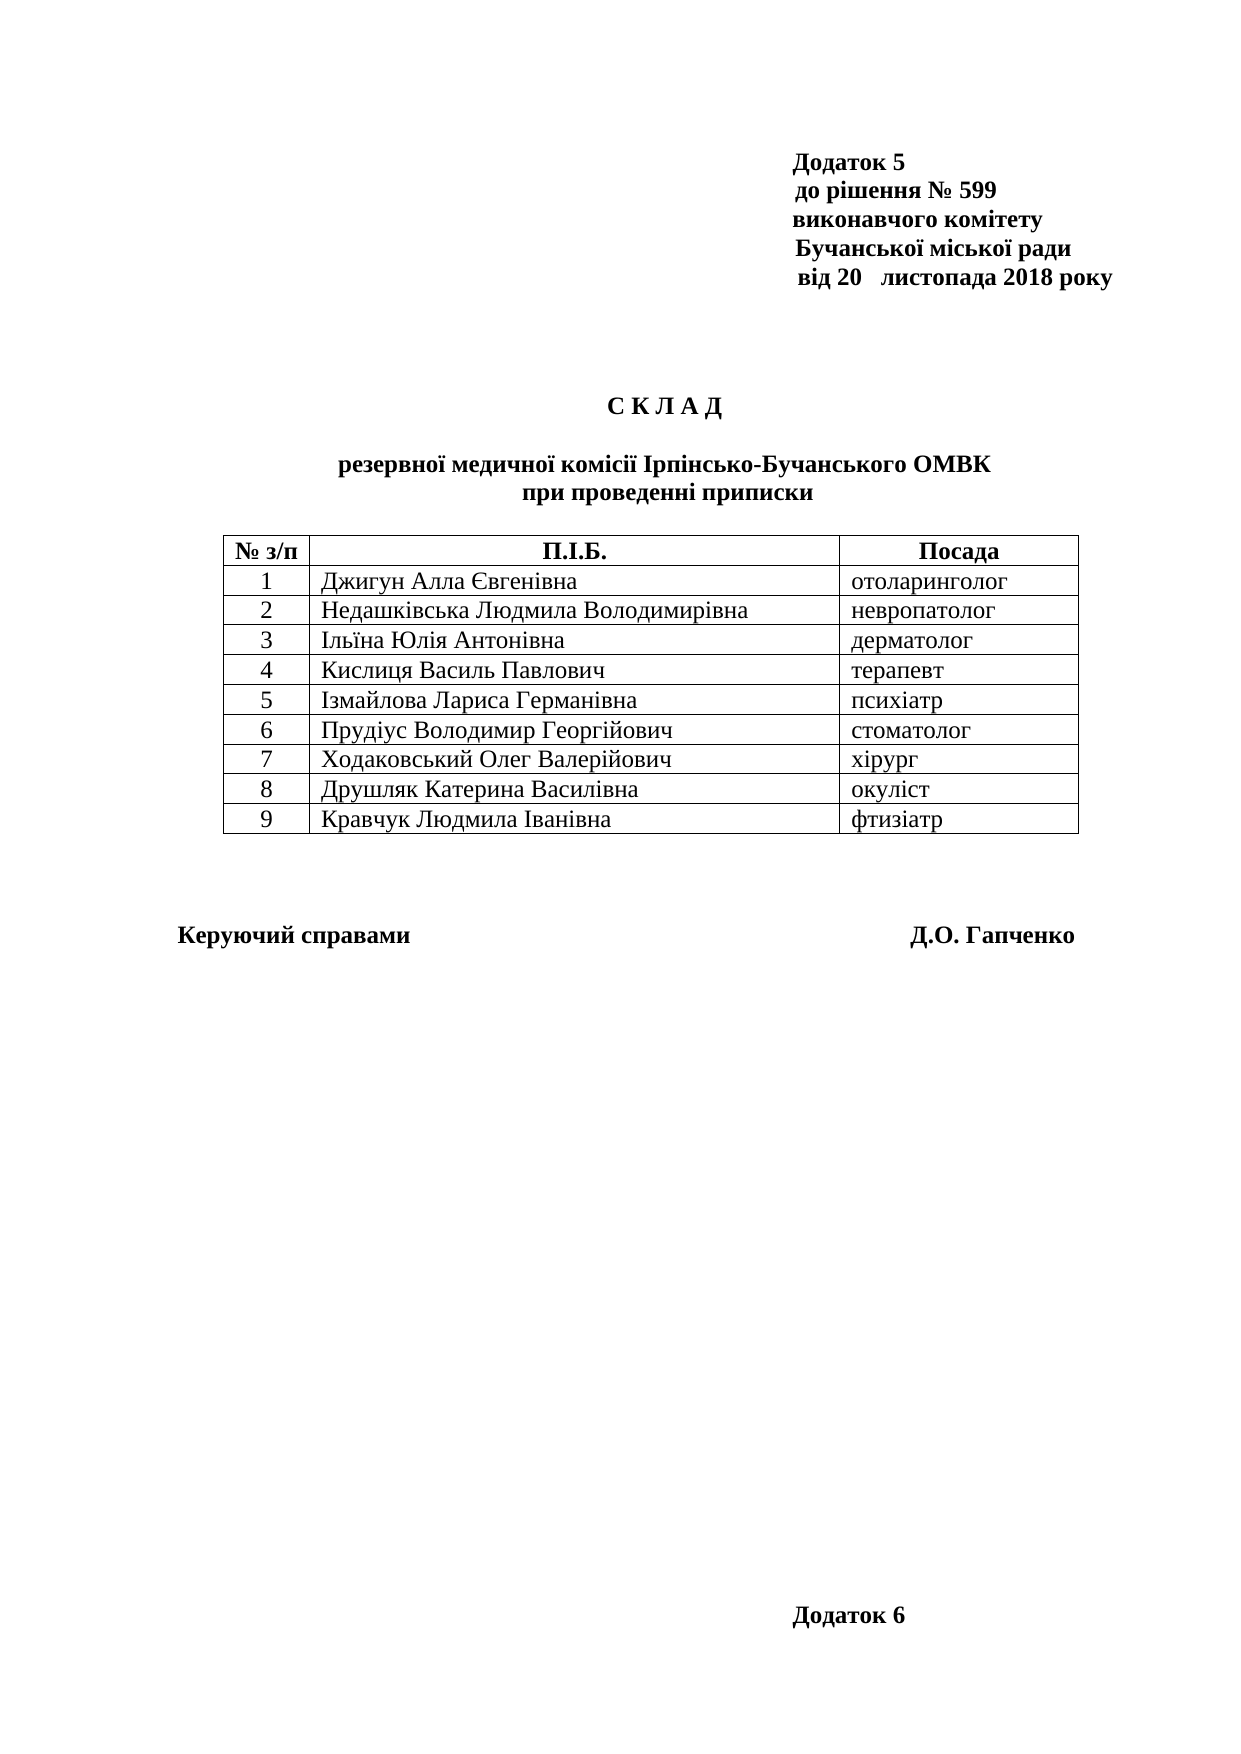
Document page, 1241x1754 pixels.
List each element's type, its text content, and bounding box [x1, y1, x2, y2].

text Додаток 5 [546, 118, 1152, 176]
table_cell невропатолог [840, 596, 1078, 624]
table_cell 4 [224, 655, 309, 684]
table_cell Недашківська Людмила Володимирівна [310, 596, 839, 624]
text резервної медичної комісії Ірпінсько-Бучанського ОМВК [177, 449, 1152, 477]
table_cell Прудіус Володимир Георгійович [310, 715, 839, 743]
table_cell 1 [224, 566, 309, 594]
table_cell 6 [224, 715, 309, 743]
table_header № з/п [224, 536, 309, 565]
table_cell Ходаковський Олег Валерійович [310, 745, 839, 773]
table_cell Кислиця Василь Павлович [310, 655, 839, 684]
text від 20 листопада 2018 року [177, 262, 1152, 291]
table_cell Ільїна Юлія Антонівна [310, 625, 839, 654]
table_cell окуліст [840, 774, 1078, 803]
table_cell психіатр [840, 685, 1078, 714]
table_cell 9 [224, 804, 309, 833]
table_cell Джигун Алла Євгенівна [310, 566, 839, 594]
table_cell 3 [224, 625, 309, 654]
table_cell Кравчук Людмила Іванівна [310, 804, 839, 833]
table_header Посада [840, 536, 1078, 565]
table_cell 7 [224, 745, 309, 773]
table_cell 5 [224, 685, 309, 714]
text виконавчого комітету [177, 204, 1152, 233]
table_cell Ізмайлова Лариса Германівна [310, 685, 839, 714]
table_cell терапевт [840, 655, 1078, 684]
table_cell фтизіатр [840, 804, 1078, 833]
table_cell 2 [224, 596, 309, 624]
text С К Л А Д [177, 391, 1152, 420]
table_cell дерматолог [840, 625, 1078, 654]
table_cell отоларинголог [840, 566, 1078, 594]
table_cell Друшляк Катерина Василівна [310, 774, 839, 803]
table_cell стоматолог [840, 715, 1078, 743]
text Бучанської міської ради [177, 233, 1152, 262]
text Керуючий справами Д.О. Гапченко [177, 920, 1152, 949]
table_header П.І.Б. [310, 536, 839, 565]
table_cell 8 [224, 774, 309, 803]
table_cell хірург [840, 745, 1078, 773]
text Додаток 6 [546, 1572, 1152, 1629]
text до рішення № 599 [177, 176, 1152, 204]
text при проведенні приписки [177, 477, 1152, 506]
